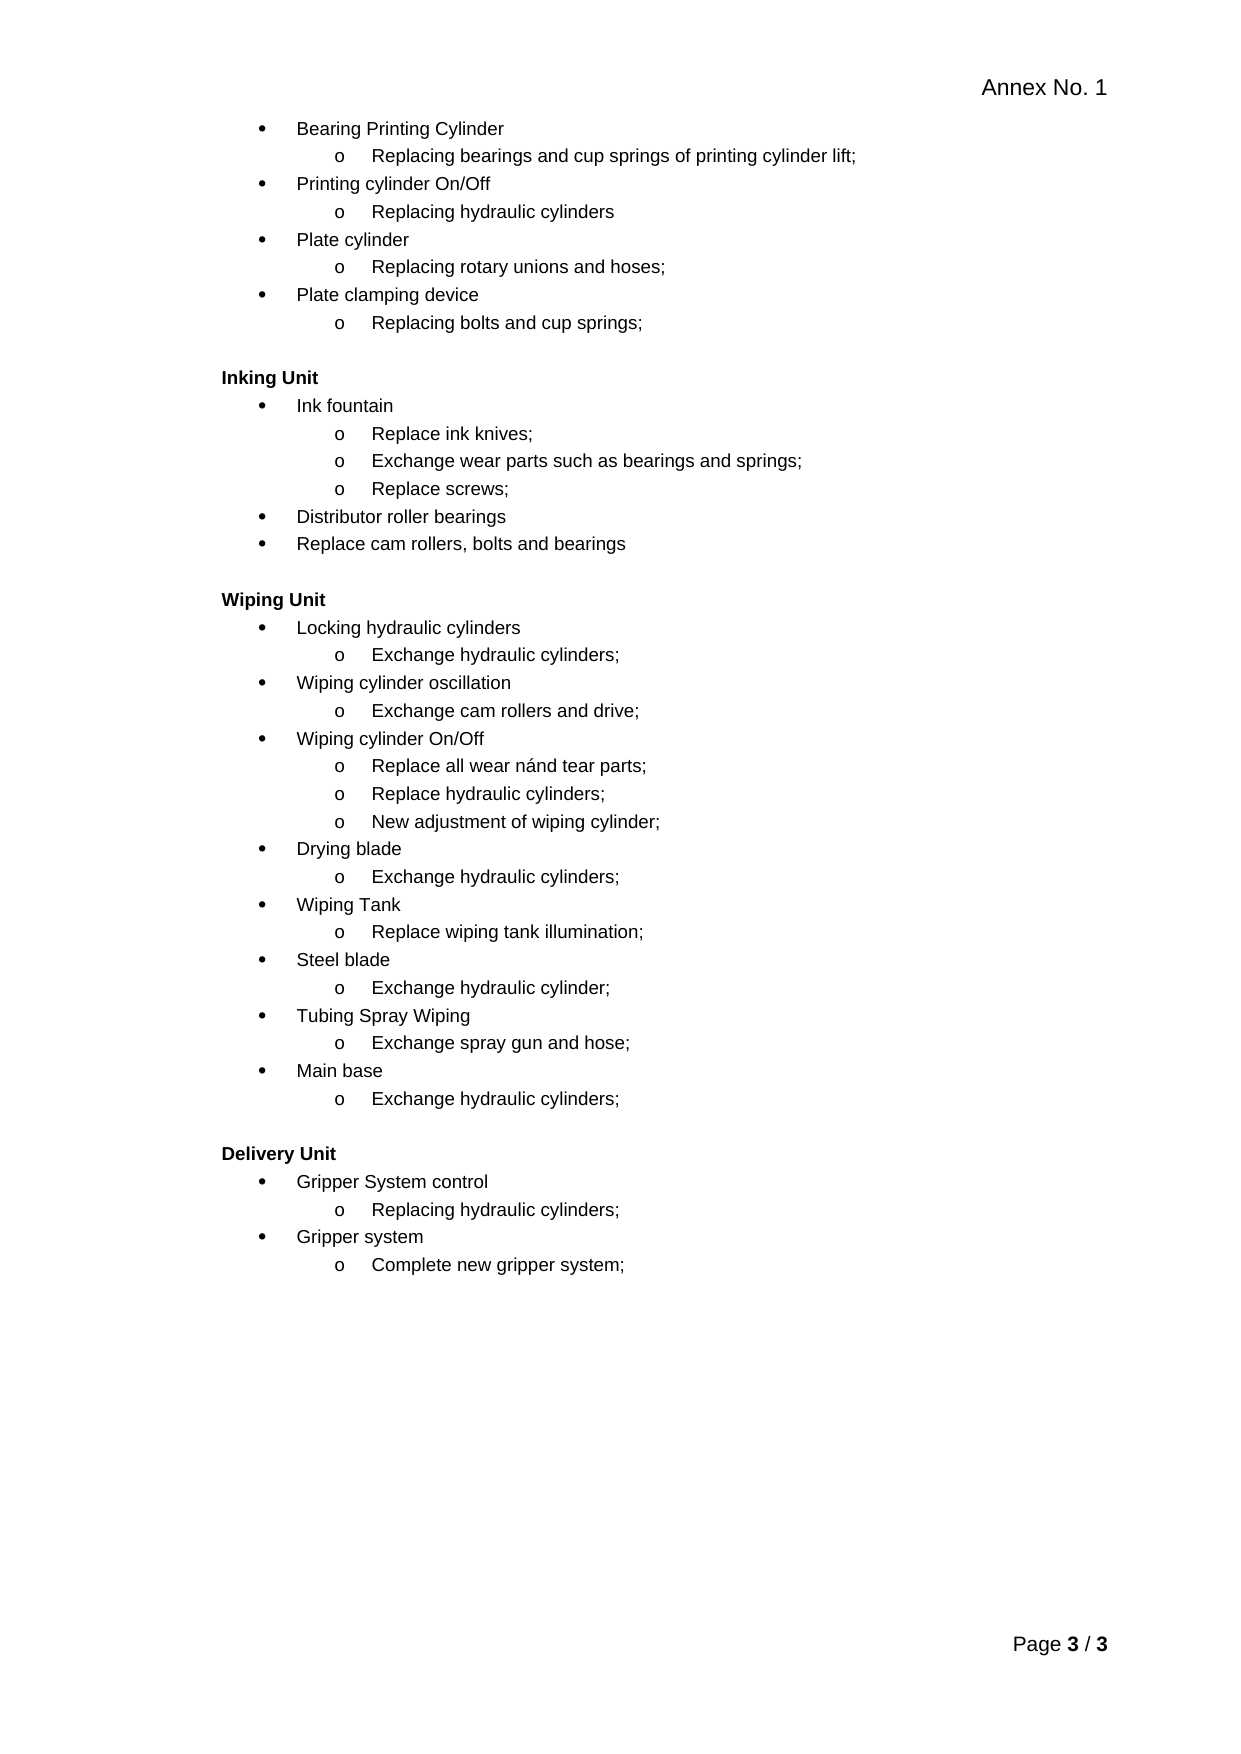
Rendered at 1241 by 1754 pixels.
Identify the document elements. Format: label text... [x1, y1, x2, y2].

list Wiping cylinder On/Off [259, 728, 1107, 749]
list Tubing Spray Wiping [259, 1005, 1107, 1026]
list Replacing hydraulic cylinders [334, 201, 1107, 223]
list Replace all wear nánd tear parts; [334, 756, 1107, 777]
list Replace ink knives; [334, 423, 1107, 444]
text Wiping Unit [221, 589, 1107, 611]
list Bearing Printing Cylinder [259, 118, 1107, 139]
list Exchange spray gun and hose; [334, 1033, 1107, 1054]
text Inking Unit [221, 367, 1107, 389]
list New adjustment of wiping cylinder; [334, 811, 1107, 832]
list Steel blade [259, 949, 1107, 971]
list Plate clamping device [259, 284, 1107, 306]
list Printing cylinder On/Off [259, 173, 1107, 195]
list Gripper System control [259, 1171, 1107, 1193]
list Exchange cam rollers and drive; [334, 700, 1107, 722]
list Replace cam rollers, bolts and bearings [259, 534, 1107, 555]
list Distributor roller bearings [259, 506, 1107, 527]
list Replace wiping tank illumination; [334, 922, 1107, 943]
text Delivery Unit [221, 1143, 1107, 1165]
list Locking hydraulic cylinders [259, 617, 1107, 638]
list Replace hydraulic cylinders; [334, 783, 1107, 805]
list Wiping cylinder oscillation [259, 672, 1107, 694]
list Replace screws; [334, 478, 1107, 500]
list Replacing bolts and cup springs; [334, 312, 1107, 333]
list Exchange hydraulic cylinders; [334, 645, 1107, 666]
list Plate cylinder [259, 229, 1107, 250]
list Exchange hydraulic cylinders; [334, 1088, 1107, 1109]
list Replacing rotary unions and hoses; [334, 257, 1107, 278]
list Ink fountain [259, 395, 1107, 417]
list Complete new gripper system; [334, 1254, 1107, 1276]
list Replacing bearings and cup springs of printing cylinder lift; [334, 146, 1107, 167]
list Drying blade [259, 839, 1107, 860]
list Main base [259, 1060, 1107, 1082]
list Gripper system [259, 1227, 1107, 1248]
list Replacing hydraulic cylinders; [334, 1199, 1107, 1220]
list Exchange hydraulic cylinders; [334, 866, 1107, 888]
list Wiping Tank [259, 894, 1107, 916]
list Exchange hydraulic cylinder; [334, 977, 1107, 999]
list Exchange wear parts such as bearings and springs; [334, 451, 1107, 472]
